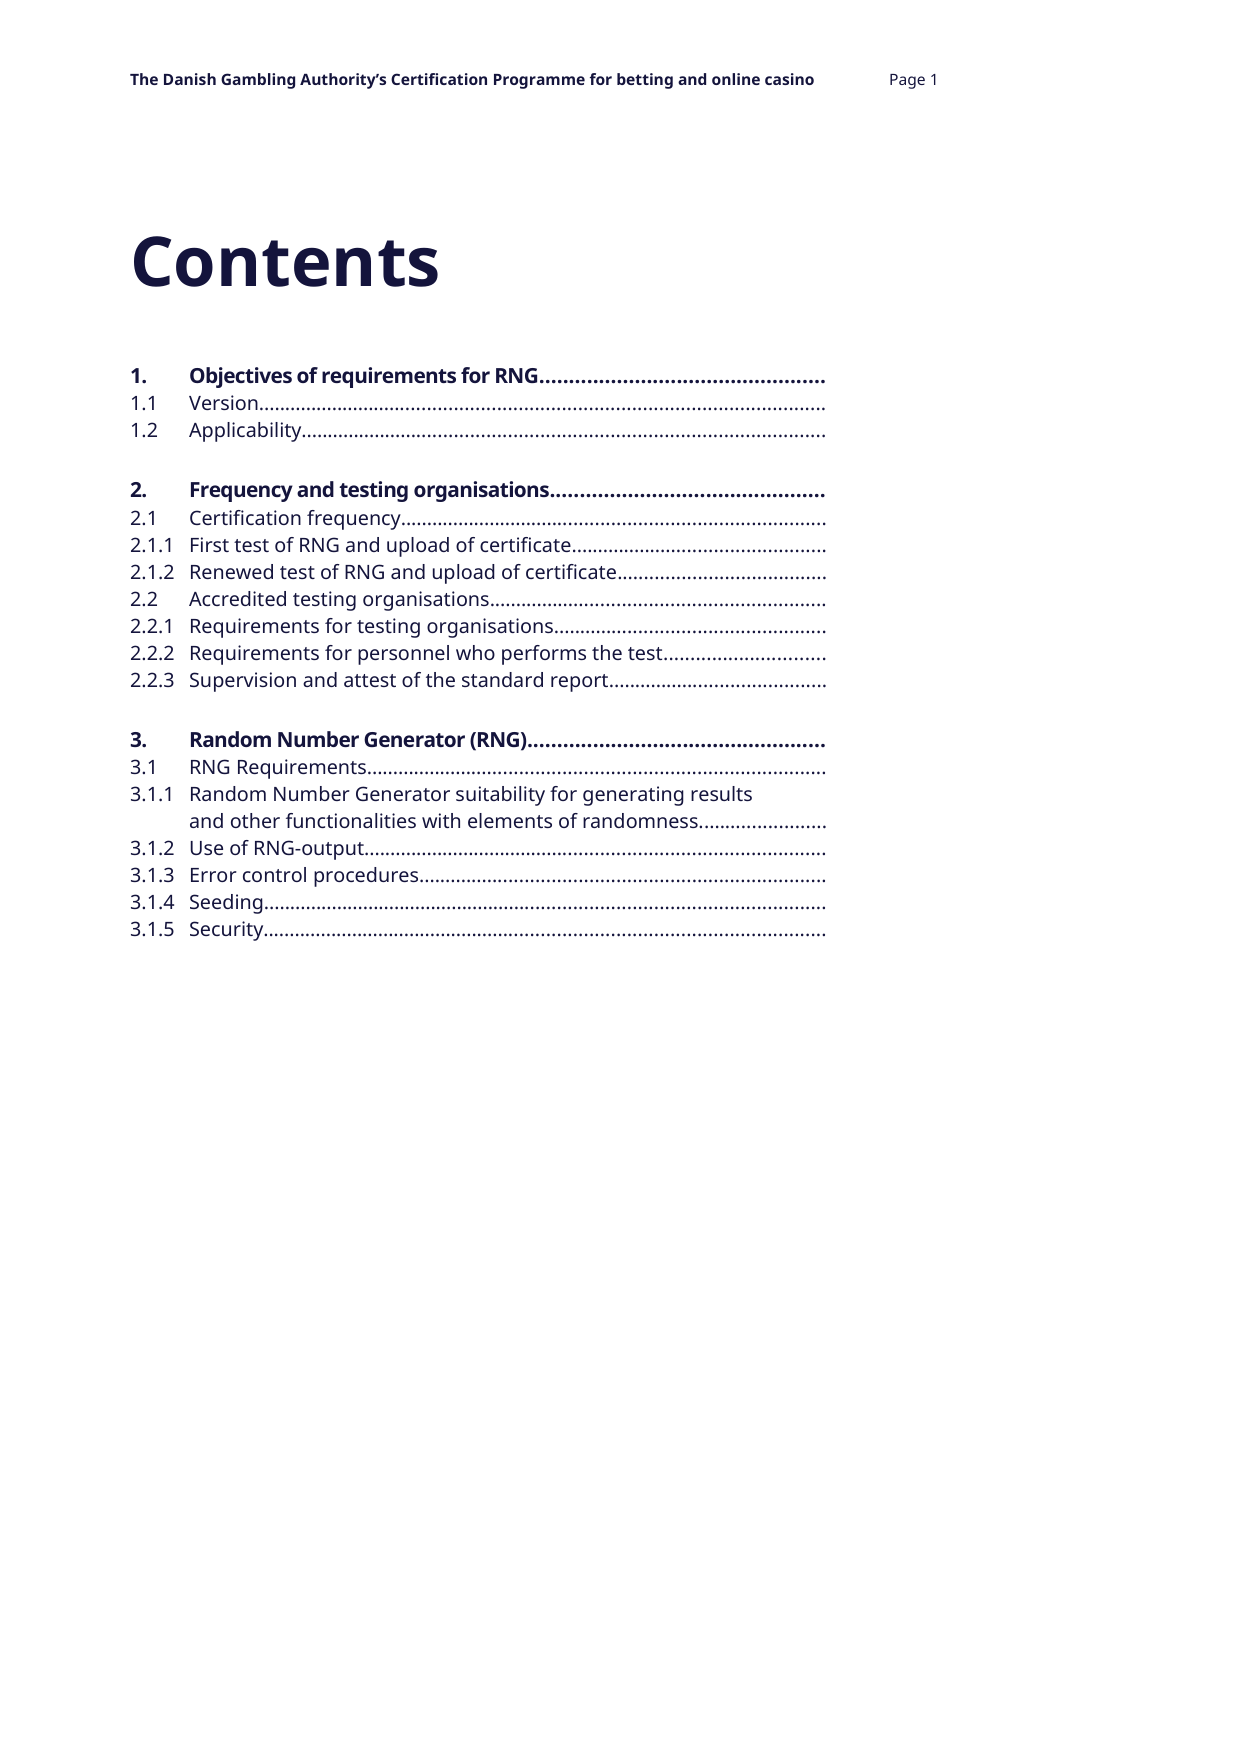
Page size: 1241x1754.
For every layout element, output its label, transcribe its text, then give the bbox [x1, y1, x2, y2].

text 2. Frequency and testing organisations 4 [130, 475, 782, 504]
text 2.2.1 Requirements for testing organisations 5 [130, 612, 782, 639]
text 3. Random Number Generator (RNG) 7 [130, 724, 782, 753]
text 1.1 Version 3 [130, 389, 782, 417]
text 3.1 RNG Requirements 8 [130, 753, 782, 780]
text 1.2 Applicability 3 [130, 417, 782, 443]
subtitle Contents [130, 213, 842, 306]
text 2.1.2 Renewed test of RNG and upload of certificate 5 [130, 558, 782, 585]
text 2.2.2 Requirements for personnel who performs the test 6 [130, 639, 782, 666]
text 2.1.1 First test of RNG and upload of certificate 5 [130, 531, 782, 558]
text 2.2 Accredited testing organisations 5 [130, 585, 782, 612]
text 1. Objectives of requirements for RNG 2 [130, 360, 782, 389]
text 3.1.5 Security 9 [130, 915, 782, 942]
text 2.1 Certification frequency 5 [130, 504, 782, 531]
text 3.1.4 Seeding 9 [130, 888, 782, 915]
text 3.1.1 Random Number Generator suitability for generating results and other functionalities with elements of randomness. 8 [130, 780, 782, 834]
text 2.2.3 Supervision and attest of the standard report 6 [130, 666, 782, 693]
text 3.1.3 Error control procedures 8 [130, 861, 782, 888]
text 3.1.2 Use of RNG-output 8 [130, 834, 782, 861]
